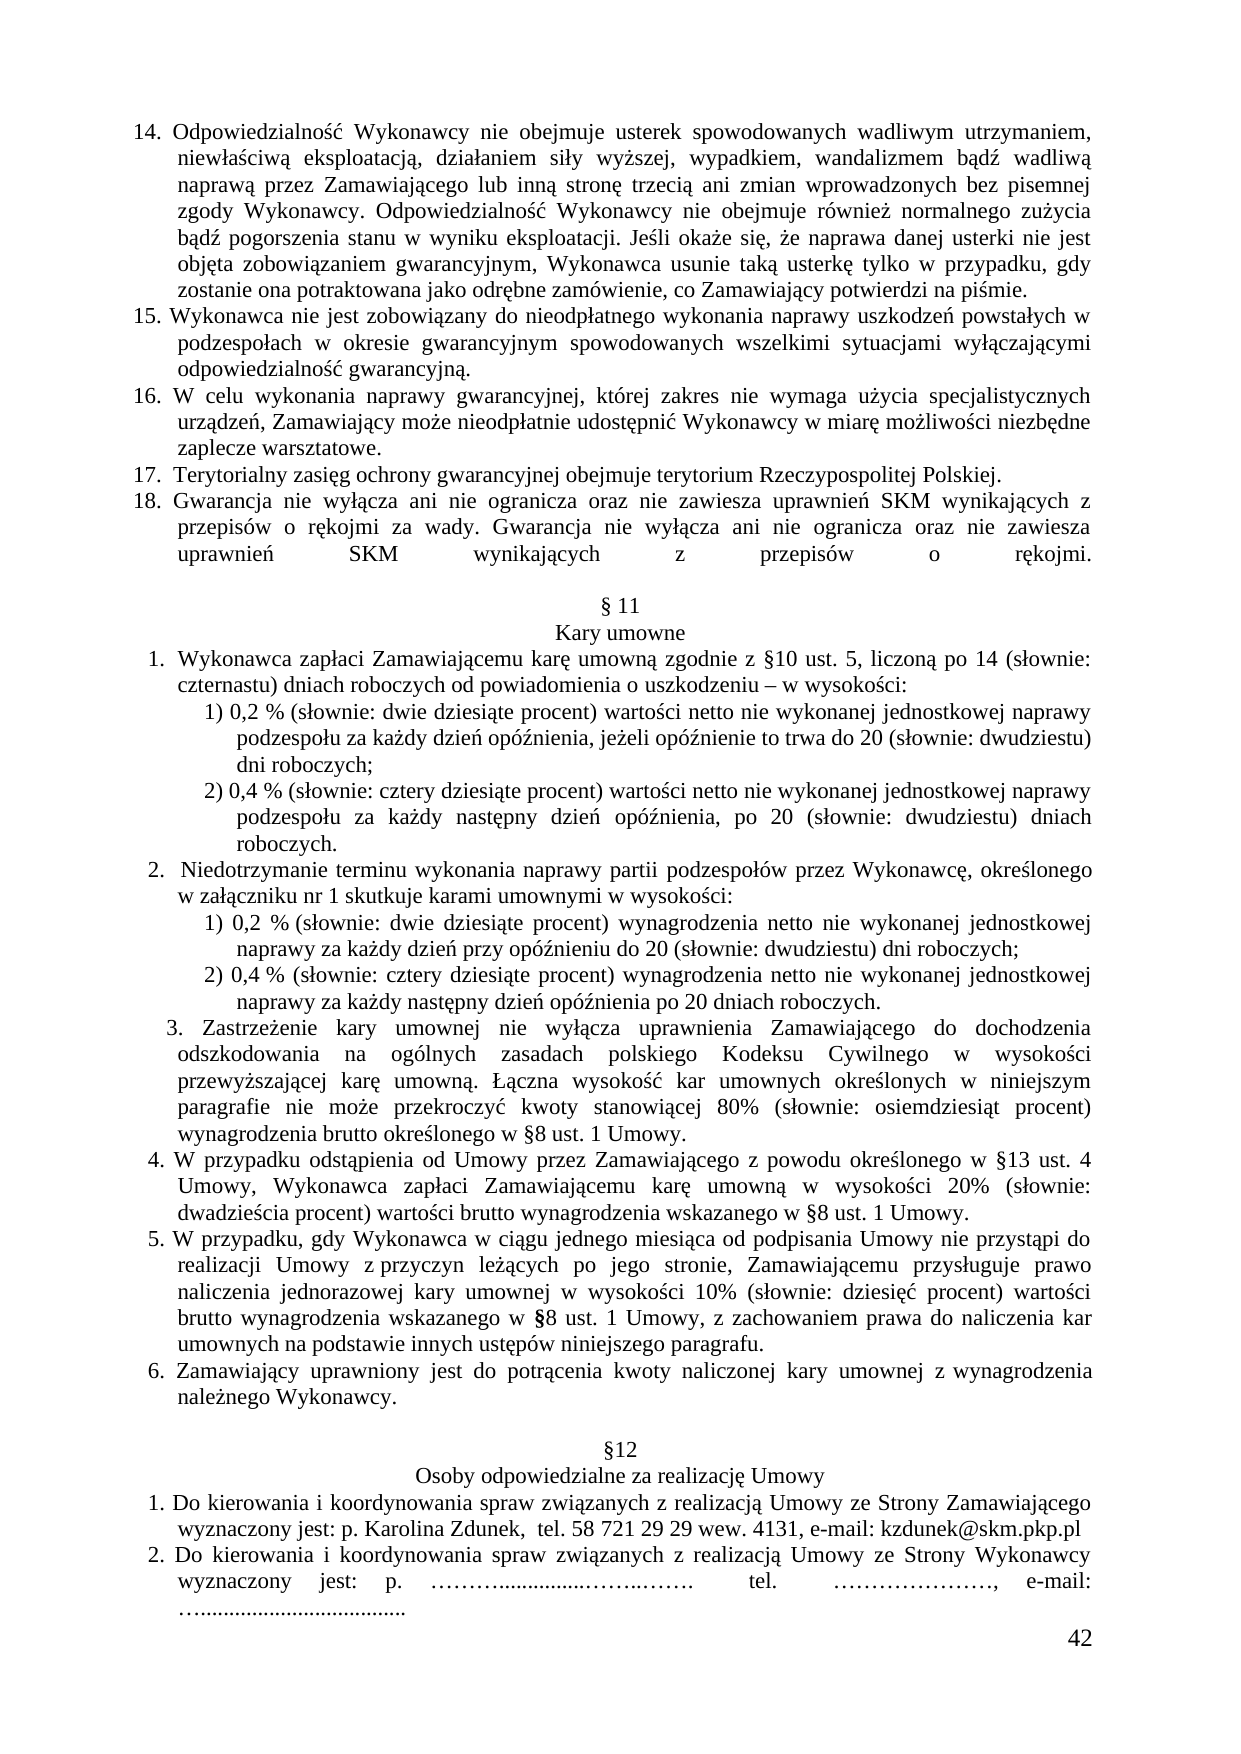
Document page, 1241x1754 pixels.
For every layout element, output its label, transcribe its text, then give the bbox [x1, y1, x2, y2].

text 6. Zamawiający uprawniony jest do potrącenia kwoty naliczonej kary umownej z wynagrodzenia należnego Wykonawcy. [148, 1357, 1092, 1409]
text 2) 0,4 % (słownie: cztery dziesiąte procent) wynagrodzenia netto nie wykonanej jednostkowej naprawy za każdy następny dzień opóźnienia po 20 dniach roboczych. [204, 961, 1092, 1014]
text 1) 0,2 % (słownie: dwie dziesiąte procent) wynagrodzenia netto nie wykonanej jednostkowej naprawy za każdy dzień przy opóźnieniu do 20 (słownie: dwudziestu) dni roboczych; [204, 909, 1092, 961]
text 1. Do kierowania i koordynowania spraw związanych z realizacją Umowy ze Strony Zamawiającego wyznaczony jest: p. Karolina Zdunek, tel. 58 721 29 29 wew. 4131, e-mail: kzdunek@skm.pkp.pl [148, 1488, 1092, 1541]
text Osoby odpowiedzialne za realizację Umowy [148, 1462, 1092, 1488]
text 15. Wykonawca nie jest zobowiązany do nieodpłatnego wykonania naprawy uszkodzeń powstałych w podzespołach w okresie gwarancyjnym spowodowanych wszelkimi sytuacjami wyłączającymi odpowiedzialność gwarancyjną. [133, 303, 1092, 382]
text 3. Zastrzeżenie kary umownej nie wyłącza uprawnienia Zamawiającego do dochodzenia odszkodowania na ogólnych zasadach polskiego Kodeksu Cywilnego w wysokości przewyższającej karę umowną. Łączna wysokość kar umownych określonych w niniejszym paragrafie nie może przekroczyć kwoty stanowiącej 80% (słownie: osiemdziesiąt procent) wynagrodzenia brutto określonego w §8 ust. 1 Umowy. [148, 1014, 1092, 1146]
text 4. W przypadku odstąpienia od Umowy przez Zamawiającego z powodu określonego w §13 ust. 4 Umowy, Wykonawca zapłaci Zamawiającemu karę umowną w wysokości 20% (słownie: dwadzieścia procent) wartości brutto wynagrodzenia wskazanego w §8 ust. 1 Umowy. [148, 1146, 1092, 1225]
text 16. W celu wykonania naprawy gwarancyjnej, której zakres nie wymaga użycia specjalistycznych urządzeń, Zamawiający może nieodpłatnie udostępnić Wykonawcy w miarę możliwości niezbędne zaplecze warsztatowe. [133, 382, 1092, 461]
list Wykonawca zapłaci Zamawiającemu karę umowną zgodnie z §10 ust. 5, liczoną po 14 (słownie: czternastu) dniach roboczych od powiadomienia o uszkodzeniu – w wysokości: [148, 645, 1092, 698]
text 2. Niedotrzymanie terminu wykonania naprawy partii podzespołów przez Wykonawcę, określonego w załączniku nr 1 skutkuje karami umownymi w wysokości: [148, 856, 1092, 909]
text 11 [148, 592, 1092, 619]
text 5. W przypadku, gdy Wykonawca w ciągu jednego miesiąca od podpisania Umowy nie przystąpi do realizacji Umowy z przyczyn leżących po jego stronie, Zamawiającemu przysługuje prawo naliczenia jednorazowej kary umownej w wysokości 10% (słownie: dziesięć procent) wartości brutto wynagrodzenia wskazanego w 8 ust. 1 Umowy, z zachowaniem prawa do naliczenia kar umownych na podstawie innych ustępów niniejszego paragrafu. [148, 1225, 1092, 1357]
text 17. Terytorialny zasięg ochrony gwarancyjnej obejmuje terytorium Rzeczypospolitej Polskiej. [133, 461, 1092, 487]
text 2. Do kierowania i koordynowania spraw związanych z realizacją Umowy ze Strony Wykonawcy wyznaczony jest: p. ………...............……..……. tel. …………………, e-mail: ….................................... [148, 1541, 1092, 1620]
text 1) 0,2 % (słownie: dwie dziesiąte procent) wartości netto nie wykonanej jednostkowej naprawy podzespołu za każdy dzień opóźnienia, jeżeli opóźnienie to trwa do 20 (słownie: dwudziestu) dni roboczych; [204, 698, 1092, 777]
text Kary umowne [148, 619, 1092, 645]
text 18. Gwarancja nie wyłącza ani nie ogranicza oraz nie zawiesza uprawnień SKM wynikających z przepisów o rękojmi za wady. Gwarancja nie wyłącza ani nie ogranicza oraz nie zawiesza uprawnień SKM wynikających z przepisów o rękojmi. [133, 487, 1092, 592]
text 14. Odpowiedzialność Wykonawcy nie obejmuje usterek spowodowanych wadliwym utrzymaniem, niewłaściwą eksploatacją, działaniem siły wyższej, wypadkiem, wandalizmem bądź wadliwą naprawą przez Zamawiającego lub inną stronę trzecią ani zmian wprowadzonych bez pisemnej zgody Wykonawcy. Odpowiedzialność Wykonawcy nie obejmuje również normalnego zużycia bądź pogorszenia stanu w wyniku eksploatacji. Jeśli okaże się, że naprawa danej usterki nie jest objęta zobowiązaniem gwarancyjnym, Wykonawca usunie taką usterkę tylko w przypadku, gdy zostanie ona potraktowana jako odrębne zamówienie, co Zamawiający potwierdzi na piśmie. [133, 118, 1092, 303]
text 2) 0,4 % (słownie: cztery dziesiąte procent) wartości netto nie wykonanej jednostkowej naprawy podzespołu za każdy następny dzień opóźnienia, po 20 (słownie: dwudziestu) dniach roboczych. [204, 777, 1092, 856]
text §12 [148, 1436, 1092, 1462]
